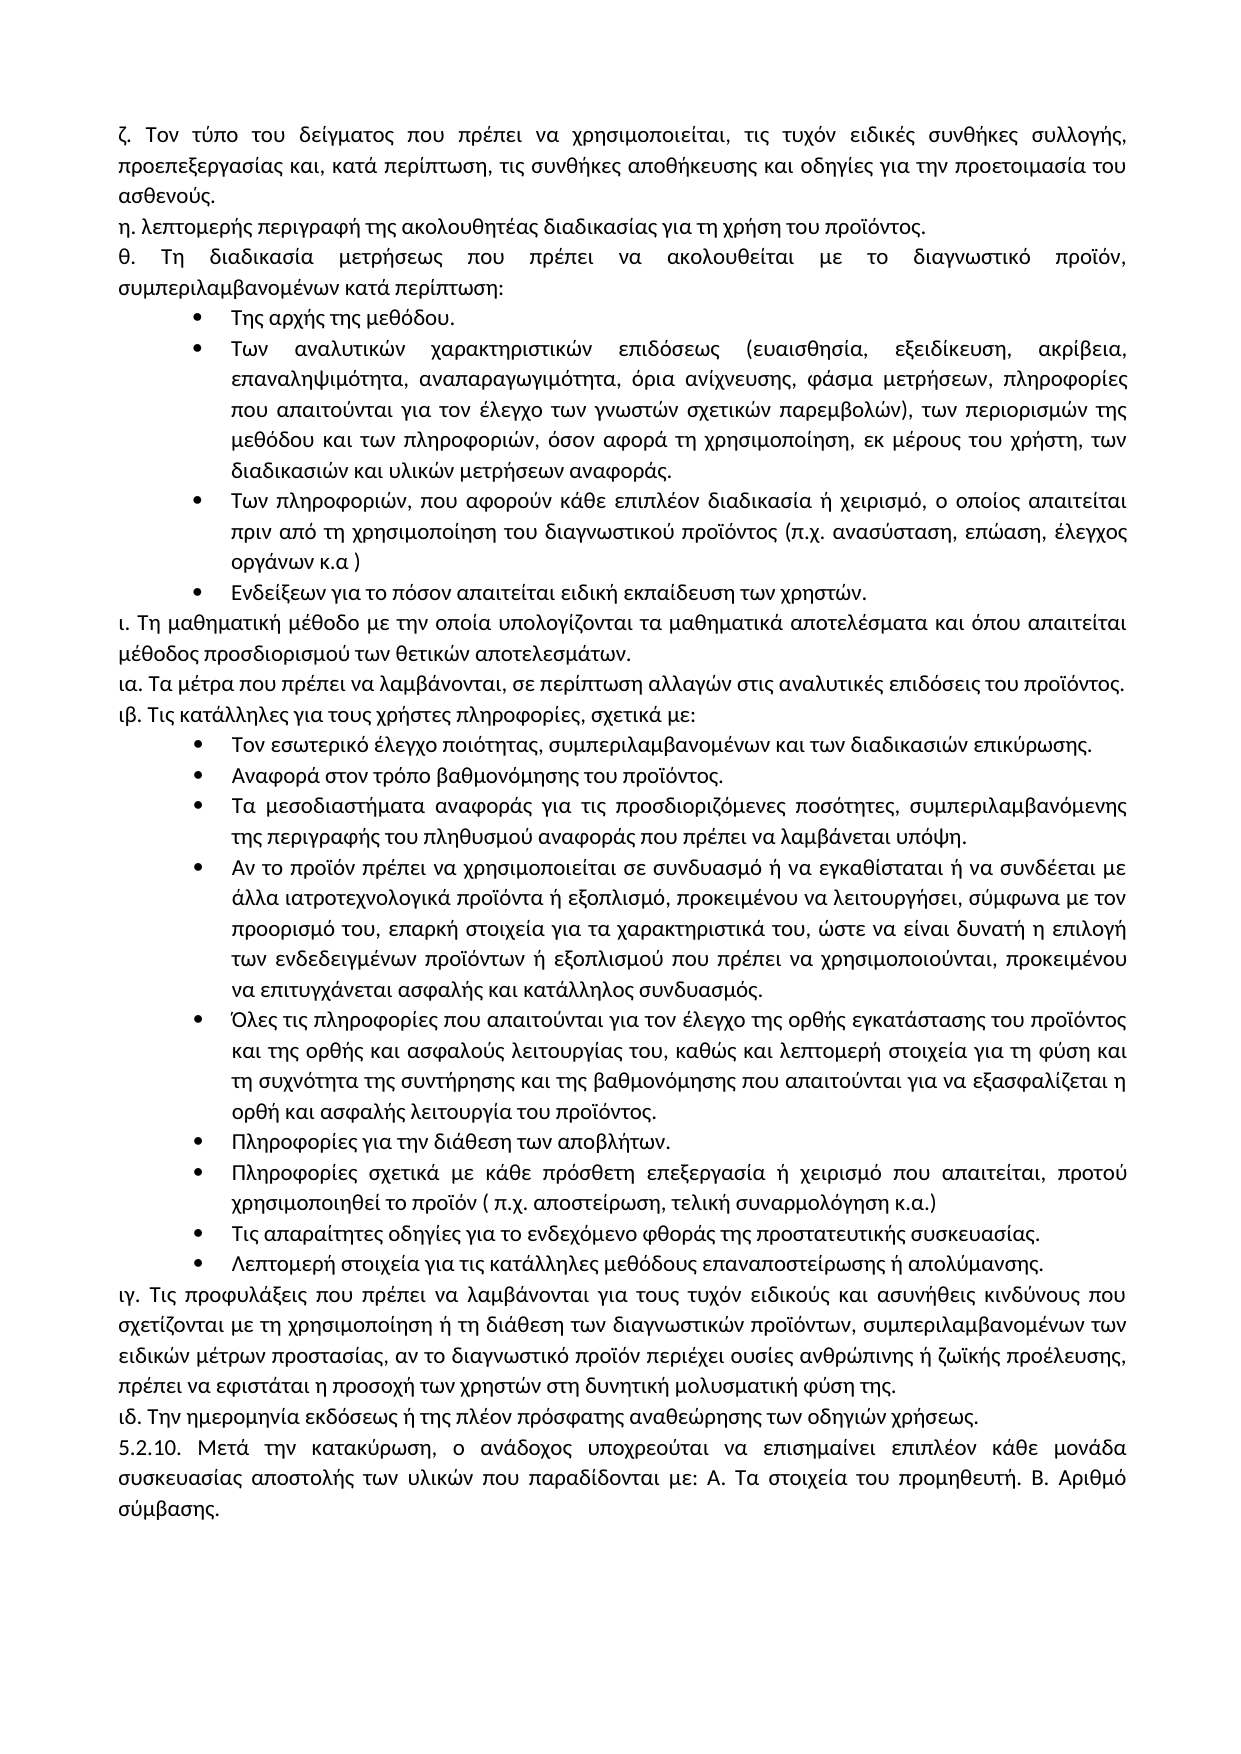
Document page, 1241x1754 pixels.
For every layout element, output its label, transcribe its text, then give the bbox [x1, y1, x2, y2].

list Των πληροφοριών, που αφορούν κάθε επιπλέον διαδικασία ή χειρισμό, ο οποίος απαιτείται πριν από τη χρησιμοποίηση του διαγνωστικού προϊόντος (π.χ. ανασύσταση, επώαση, έλεγχος οργάνων κ.α ) [193, 484, 1128, 576]
text ζ. Τον τύπο του δείγματος που πρέπει να χρησιμοποιείται, τις τυχόν ειδικές συνθήκες συλλογής, προεπεξεργασίας και, κατά περίπτωση, τις συνθήκες αποθήκευσης και οδηγίες για την προετοιμασία του ασθενούς. [118, 118, 1128, 210]
list Των αναλυτικών χαρακτηριστικών επιδόσεως (ευαισθησία, εξειδίκευση, ακρίβεια, επαναληψιμότητα, αναπαραγωγιμότητα, όρια ανίχνευσης, φάσμα μετρήσεων, πληροφορίες που απαιτούνται για τον έλεγχο των γνωστών σχετικών παρεμβολών), των περιορισμών της μεθόδου και των πληροφοριών, όσον αφορά τη χρησιμοποίηση, εκ μέρους του χρήστη, των διαδικασιών και υλικών μετρήσεων αναφοράς. [193, 332, 1128, 484]
text 5.2.10. Μετά την κατακύρωση, ο ανάδοχος υποχρεούται να επισημαίνει επιπλέον κάθε μονάδα συσκευασίας αποστολής των υλικών που παραδίδονται με: Α. Τα στοιχεία του προμηθευτή. Β. Αριθμό σύμβασης. [118, 1431, 1128, 1522]
list Αναφορά στον τρόπο βαθμονόμησης του προϊόντος. [194, 759, 1128, 789]
list Τον εσωτερικό έλεγχο ποιότητας, συμπεριλαμβανομένων και των διαδικασιών επικύρωσης. [194, 728, 1128, 759]
list Λεπτομερή στοιχεία για τις κατάλληλες μεθόδους επαναποστείρωσης ή απολύμανσης. [194, 1247, 1128, 1278]
list Όλες τις πληροφορίες που απαιτούνται για τον έλεγχο της ορθής εγκατάστασης του προϊόντος και της ορθής και ασφαλούς λειτουργίας του, καθώς και λεπτομερή στοιχεία για τη φύση και τη συχνότητα της συντήρησης και της βαθμονόμησης που απαιτούνται για να εξασφαλίζεται η ορθή και ασφαλής λειτουργία του προϊόντος. [194, 1003, 1128, 1125]
text η. λεπτομερής περιγραφή της ακολουθητέας διαδικασίας για τη χρήση του προϊόντος. [118, 210, 1128, 240]
text ιγ. Τις προφυλάξεις που πρέπει να λαμβάνονται για τους τυχόν ειδικούς και ασυνήθεις κινδύνους που σχετίζονται με τη χρησιμοποίηση ή τη διάθεση των διαγνωστικών προϊόντων, συμπεριλαμβανομένων των ειδικών μέτρων προστασίας, αν το διαγνωστικό προϊόν περιέχει ουσίες ανθρώπινης ή ζωϊκής προέλευσης, πρέπει να εφιστάται η προσοχή των χρηστών στη δυνητική μολυσματική φύση της. [118, 1278, 1128, 1400]
list Πληροφορίες για την διάθεση των αποβλήτων. [194, 1125, 1128, 1156]
list Πληροφορίες σχετικά με κάθε πρόσθετη επεξεργασία ή χειρισμό που απαιτείται, προτού χρησιμοποιηθεί το προϊόν ( π.χ. αποστείρωση, τελική συναρμολόγηση κ.α.) [194, 1156, 1128, 1217]
list Αν το προϊόν πρέπει να χρησιμοποιείται σε συνδυασμό ή να εγκαθίσταται ή να συνδέεται με άλλα ιατροτεχνολογικά προϊόντα ή εξοπλισμό, προκειμένου να λειτουργήσει, σύμφωνα με τον προορισμό του, επαρκή στοιχεία για τα χαρακτηριστικά του, ώστε να είναι δυνατή η επιλογή των ενδεδειγμένων προϊόντων ή εξοπλισμού που πρέπει να χρησιμοποιούνται, προκειμένου να επιτυγχάνεται ασφαλής και κατάλληλος συνδυασμός. [194, 851, 1128, 1003]
list Της αρχής της μεθόδου. [193, 301, 1128, 332]
text ιδ. Την ημερομηνία εκδόσεως ή της πλέον πρόσφατης αναθεώρησης των οδηγιών χρήσεως. [118, 1400, 1128, 1431]
list Τα μεσοδιαστήματα αναφοράς για τις προσδιοριζόμενες ποσότητες, συμπεριλαμβανόμενης της περιγραφής του πληθυσμού αναφοράς που πρέπει να λαμβάνεται υπόψη. [194, 789, 1128, 851]
text ι. Τη μαθηματική μέθοδο με την οποία υπολογίζονται τα μαθηματικά αποτελέσματα και όπου απαιτείται μέθοδος προσδιορισμού των θετικών αποτελεσμάτων. [118, 606, 1128, 667]
list Τις απαραίτητες οδηγίες για το ενδεχόμενο φθοράς της προστατευτικής συσκευασίας. [194, 1217, 1128, 1247]
text θ. Τη διαδικασία μετρήσεως που πρέπει να ακολουθείται με το διαγνωστικό προϊόν, συμπεριλαμβανομένων κατά περίπτωση: [118, 240, 1128, 301]
text ια. Τα μέτρα που πρέπει να λαμβάνονται, σε περίπτωση αλλαγών στις αναλυτικές επιδόσεις του προϊόντος. [118, 667, 1128, 698]
list Ενδείξεων για το πόσον απαιτείται ειδική εκπαίδευση των χρηστών. [193, 576, 1128, 606]
text ιβ. Τις κατάλληλες για τους χρήστες πληροφορίες, σχετικά με: [118, 698, 1128, 728]
